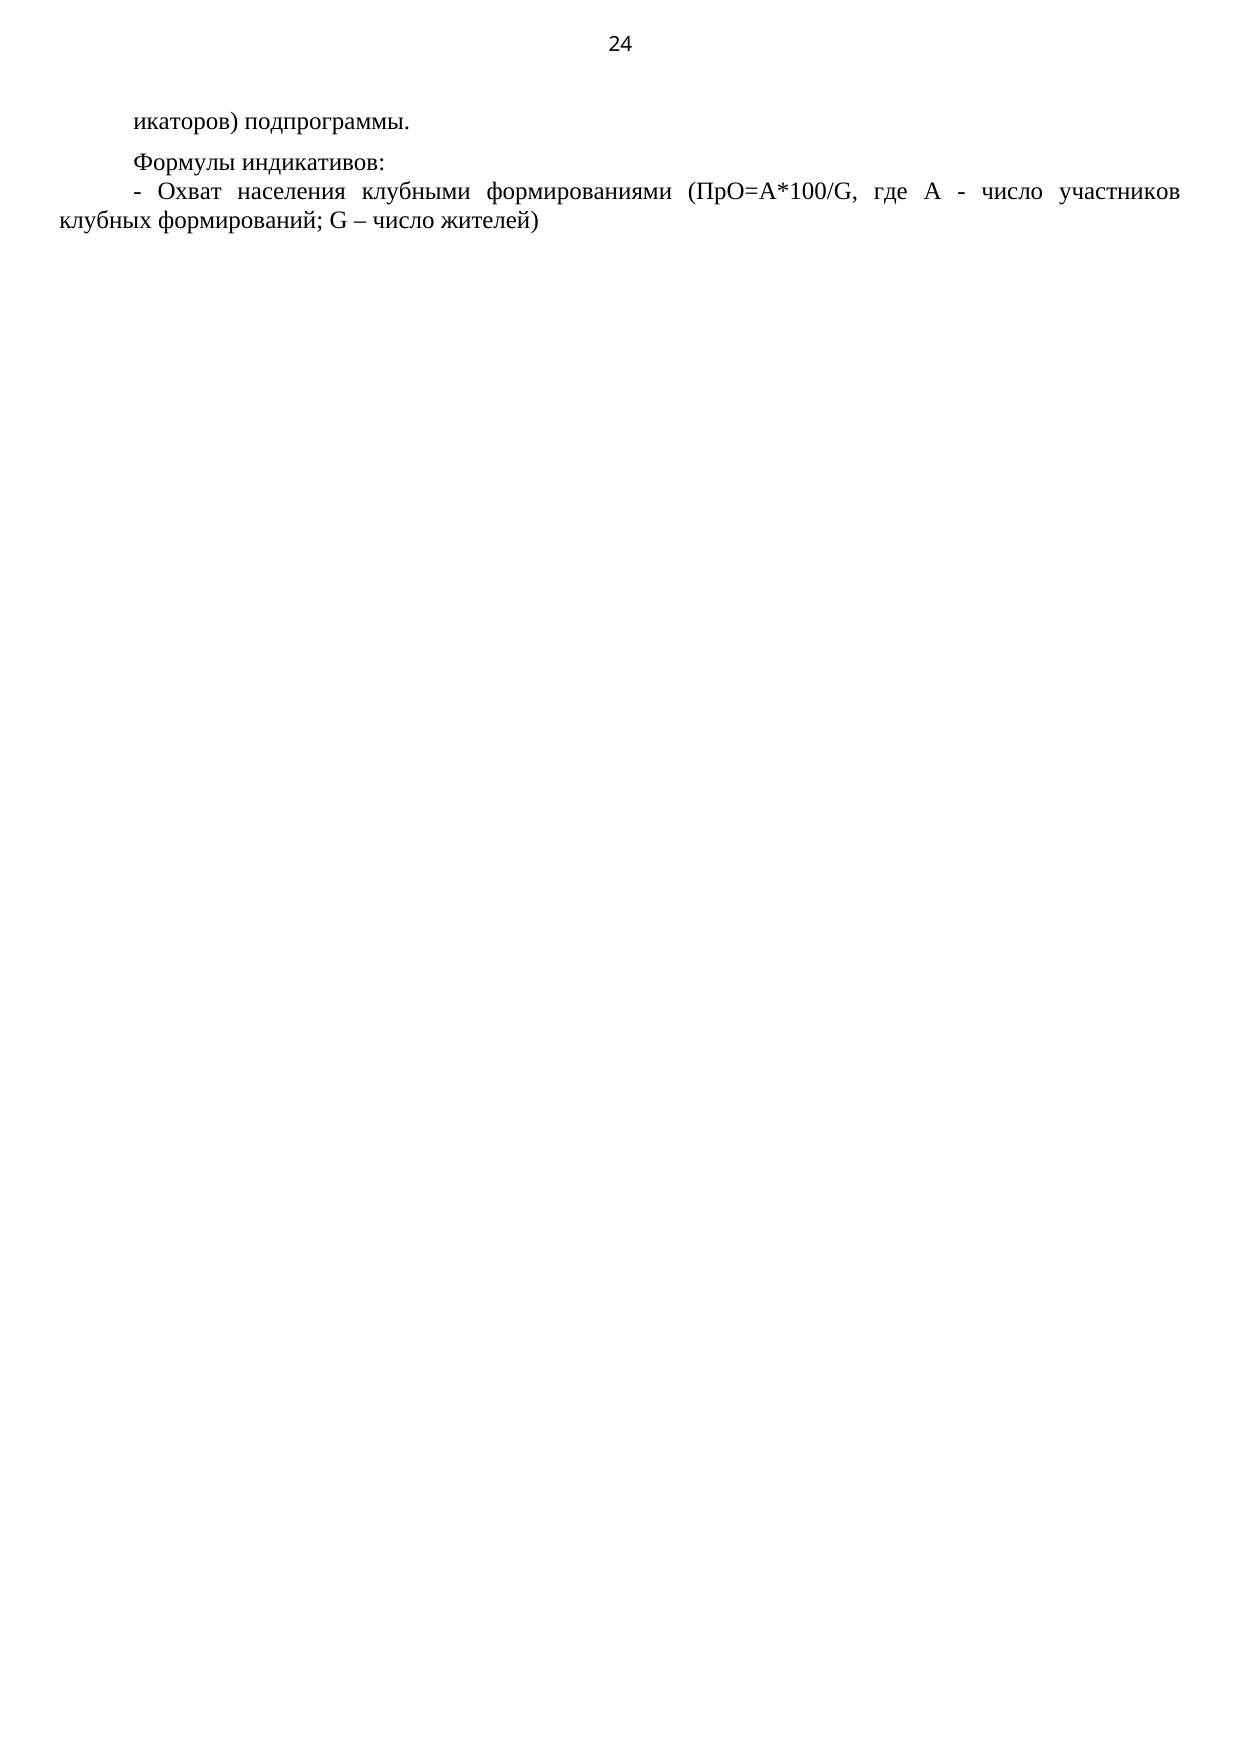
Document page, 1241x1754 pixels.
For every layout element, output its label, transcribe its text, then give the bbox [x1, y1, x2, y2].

text Формулы индикативов: [59, 147, 1181, 176]
text - Охват населения клубными формированиями (ПрО=А*100/G, где А - число участников клубных формирований; G – число жителей) [59, 176, 1181, 233]
text икаторов) подпрограммы. [59, 106, 1181, 135]
